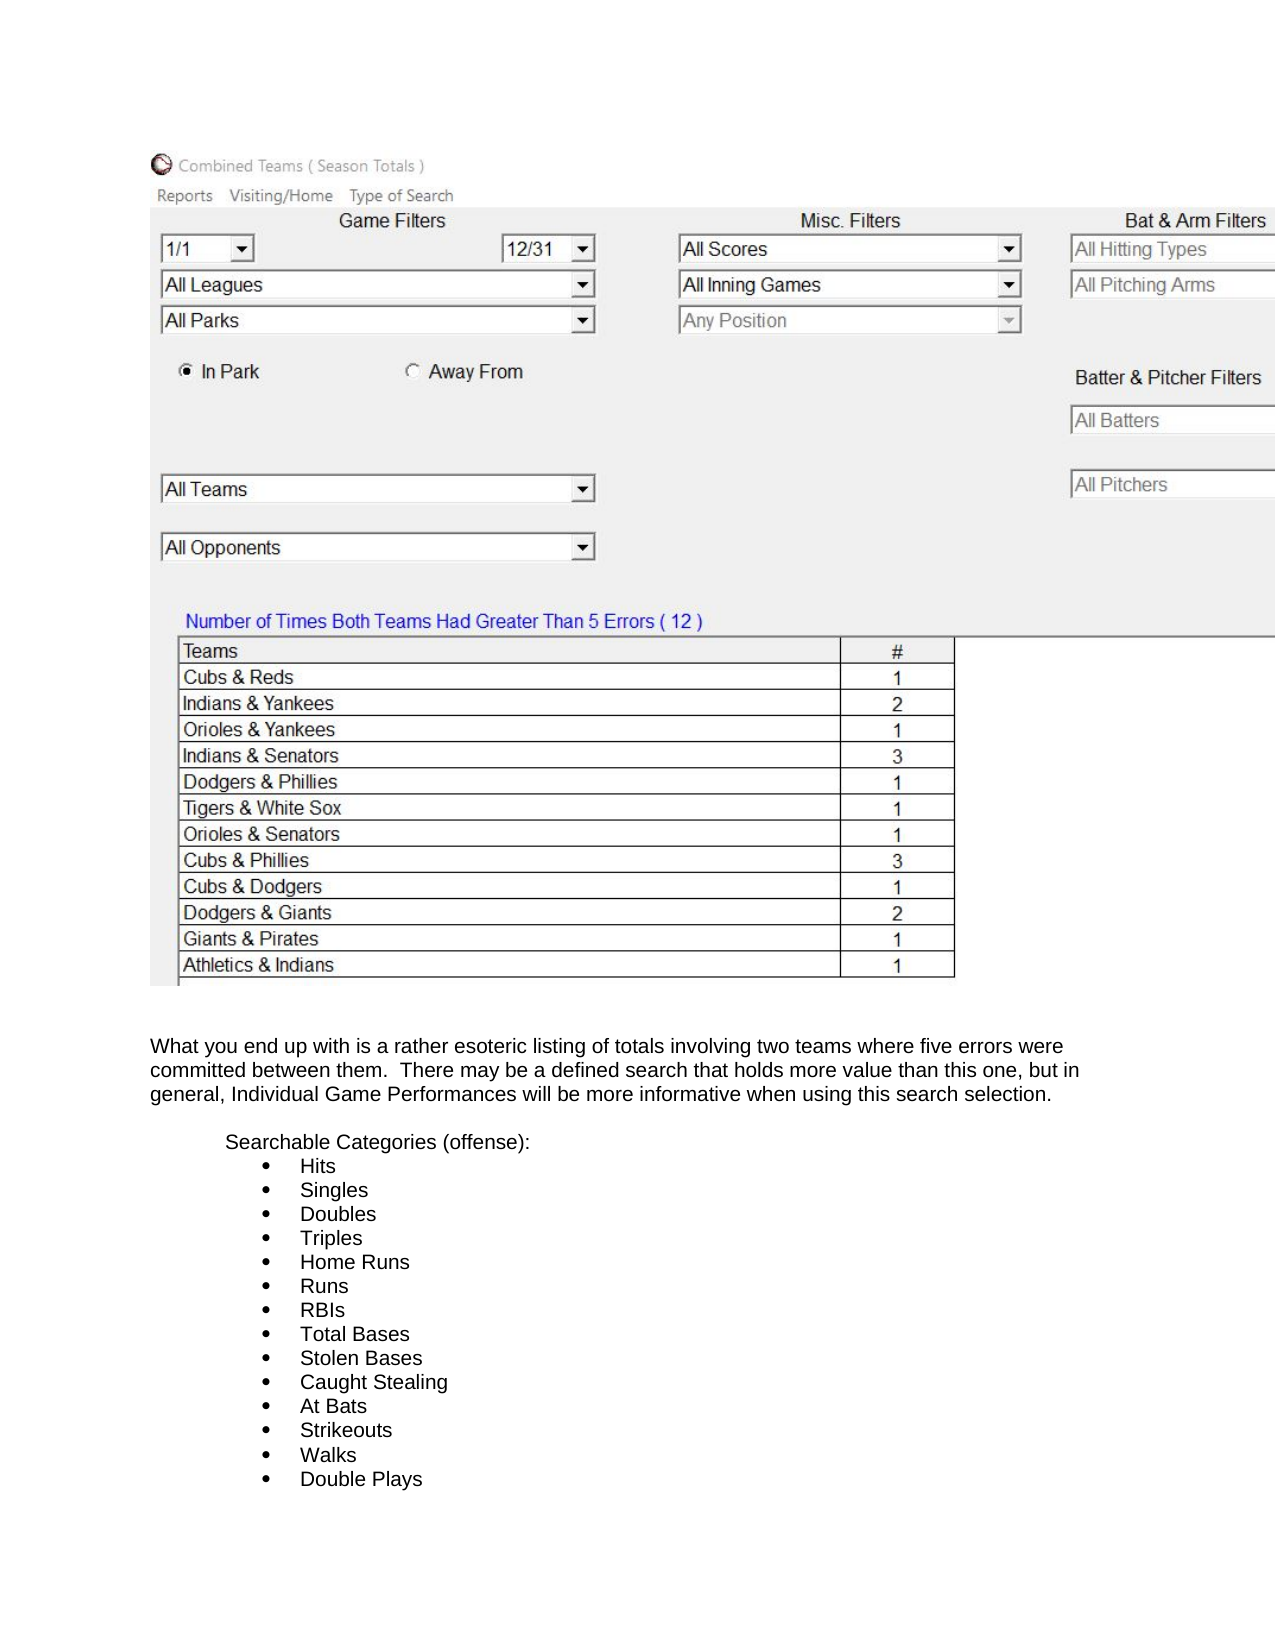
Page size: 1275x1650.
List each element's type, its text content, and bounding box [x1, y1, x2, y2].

list Triples [262, 1226, 1125, 1250]
list Total Bases [262, 1322, 1125, 1346]
list Doubles [262, 1202, 1125, 1226]
text Searchable Categories (offense): [150, 1130, 1125, 1154]
list Hits [262, 1154, 1125, 1178]
list RBIs [262, 1298, 1125, 1322]
list Caught Stealing [262, 1370, 1125, 1394]
list Singles [262, 1178, 1125, 1202]
list Strikeouts [262, 1418, 1125, 1442]
list Stolen Bases [262, 1346, 1125, 1370]
list Runs [262, 1274, 1125, 1298]
list Double Plays [262, 1466, 1125, 1491]
list At Bats [262, 1394, 1125, 1418]
text What you end up with is a rather esoteric listing of totals involving two teams where five errors were committed between them. There may be a defined search that holds more value than this one, but in general, Individual Game Performances will be more informative when using this search selection. [150, 1034, 1125, 1106]
list Home Runs [262, 1250, 1125, 1274]
picture [150, 150, 1275, 986]
list Walks [262, 1442, 1125, 1466]
